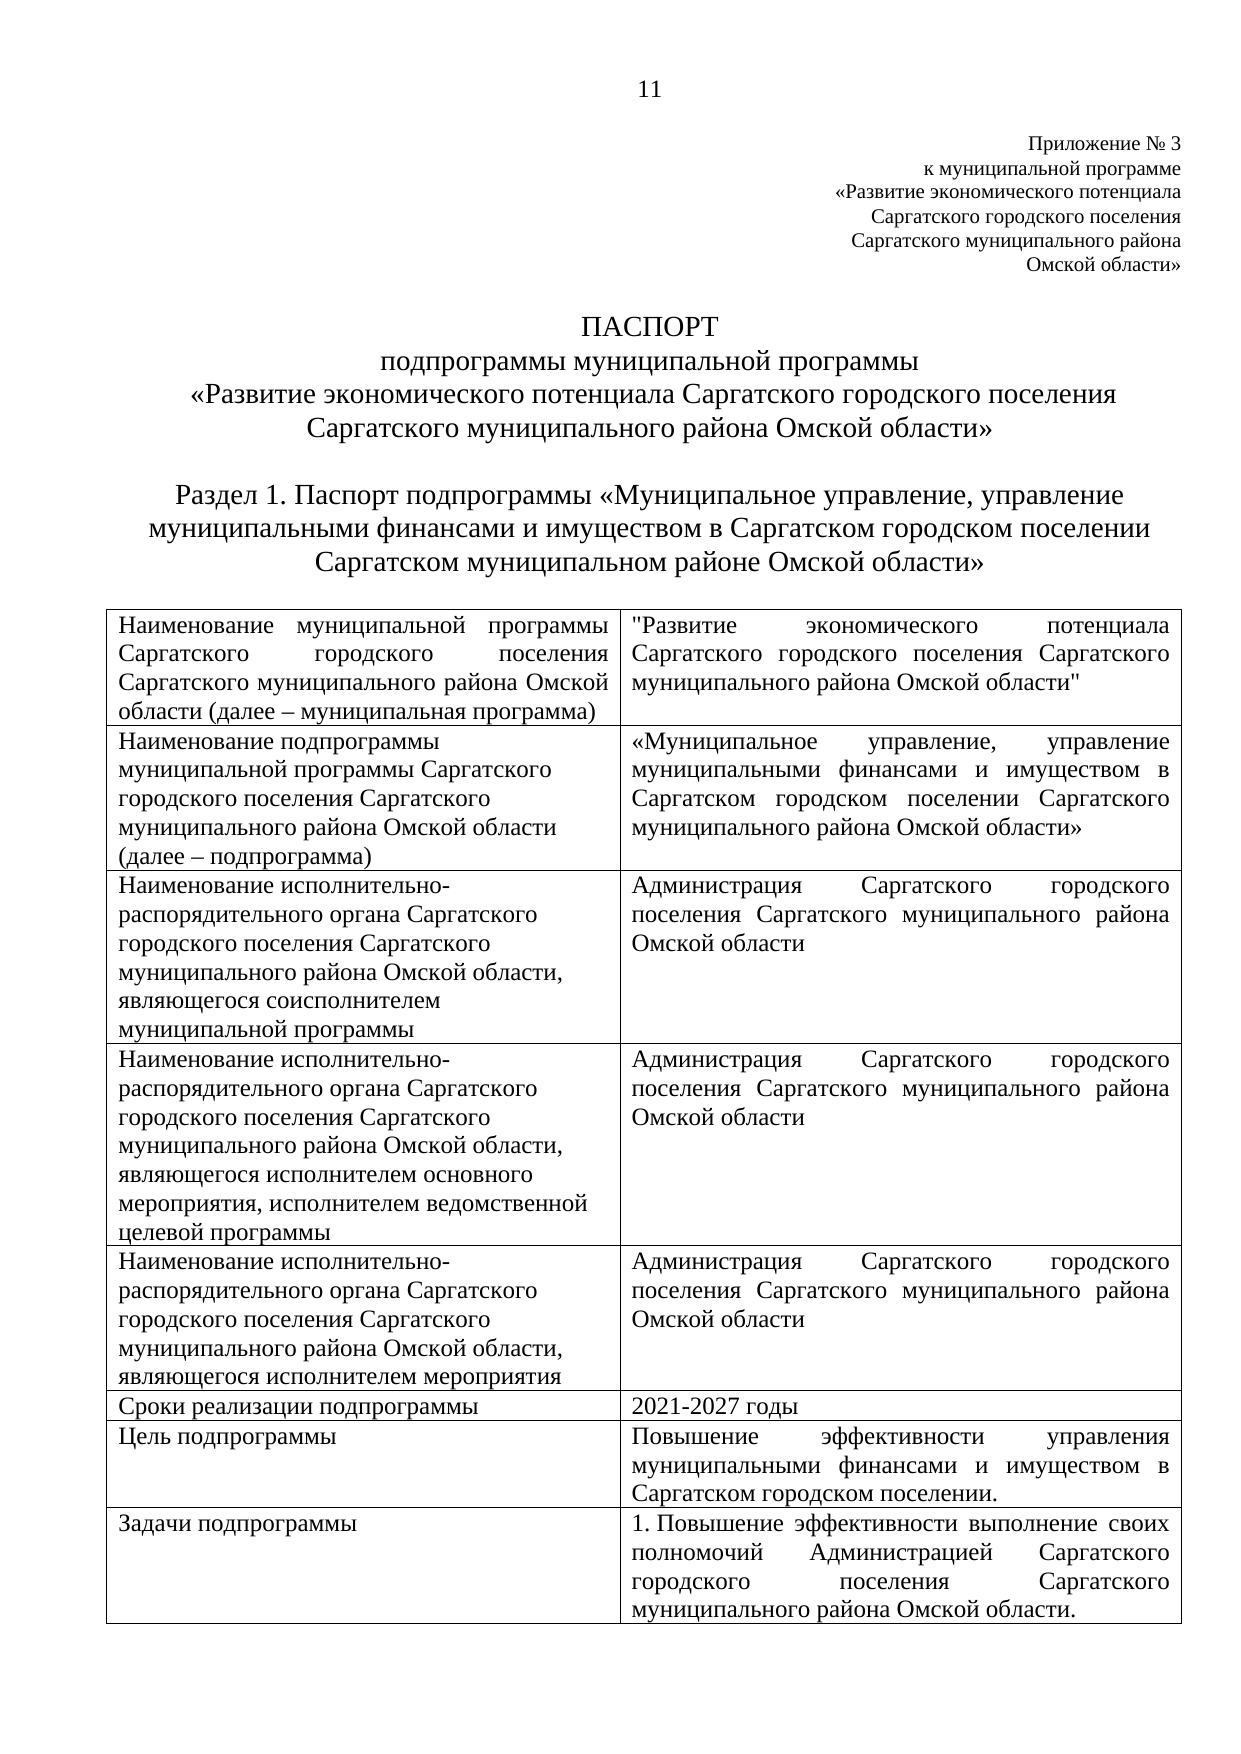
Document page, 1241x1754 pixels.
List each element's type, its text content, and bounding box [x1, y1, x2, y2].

table_cell Сроки реализации подпрограммы [107, 1391, 620, 1420]
text Саргатского городского поселения [587, 203, 1181, 228]
table_cell Наименование исполнительно-распорядительного органа Саргатского городского поселения Саргатского муниципального района Омской области, являющегося соисполнителем муниципальной программы [107, 871, 620, 1043]
table_header "Развитие экономического потенциала Саргатского городского поселения Саргатского муниципального района Омской области" [621, 610, 1181, 725]
table_cell 2021-2027 годы [621, 1391, 1181, 1420]
text Раздел 1. Паспорт подпрограммы «Муниципальное управление, управление муниципальными финансами и имуществом в Саргатском городском поселении Саргатском муниципальном районе Омской области» [118, 477, 1181, 578]
text Саргатского муниципального района Омской области» [118, 410, 1181, 443]
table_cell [621, 1508, 1181, 1623]
text подпрограммы муниципальной программы [118, 343, 1181, 376]
text к муниципальной программе [587, 155, 1181, 179]
text Омской области» [587, 252, 1181, 276]
table_cell Повышение эффективности управления муниципальными финансами и имуществом в Саргатском городском поселении. [621, 1421, 1181, 1507]
table_cell Наименование подпрограммы муниципальной программы Саргатского городского поселения Саргатского муниципального района Омской области (далее – подпрограмма) [107, 726, 620, 869]
table_cell Наименование исполнительно-распорядительного органа Саргатского городского поселения Саргатского муниципального района Омской области, являющегося исполнителем мероприятия [107, 1246, 620, 1390]
text «Развитие экономического потенциала Саргатского городского поселения [118, 376, 1181, 410]
table_cell Администрация Саргатского городского поселения Саргатского муниципального района Омской области [621, 1044, 1181, 1245]
text «Развитие экономического потенциала [587, 179, 1181, 203]
table_cell Цель подпрограммы [107, 1421, 620, 1507]
text Приложение № 3 [118, 131, 1181, 155]
table_cell Наименование исполнительно-распорядительного органа Саргатского городского поселения Саргатского муниципального района Омской области, являющегося исполнителем основного мероприятия, исполнителем ведомственной целевой программы [107, 1044, 620, 1245]
table_cell Администрация Саргатского городского поселения Саргатского муниципального района Омской области [621, 1246, 1181, 1390]
table_header Наименование муниципальной программы Саргатского городского поселения Саргатского муниципального района Омской области (далее – муниципальная программа) [107, 610, 620, 725]
text Саргатского муниципального района [587, 228, 1181, 252]
title ПАСПОРТ [118, 309, 1181, 343]
table_cell Администрация Саргатского городского поселения Саргатского муниципального района Омской области [621, 871, 1181, 1043]
table_cell Задачи подпрограммы [107, 1508, 620, 1623]
table_cell «Муниципальное управление, управление муниципальными финансами и имуществом в Саргатском городском поселении Саргатского муниципального района Омской области» [621, 726, 1181, 869]
